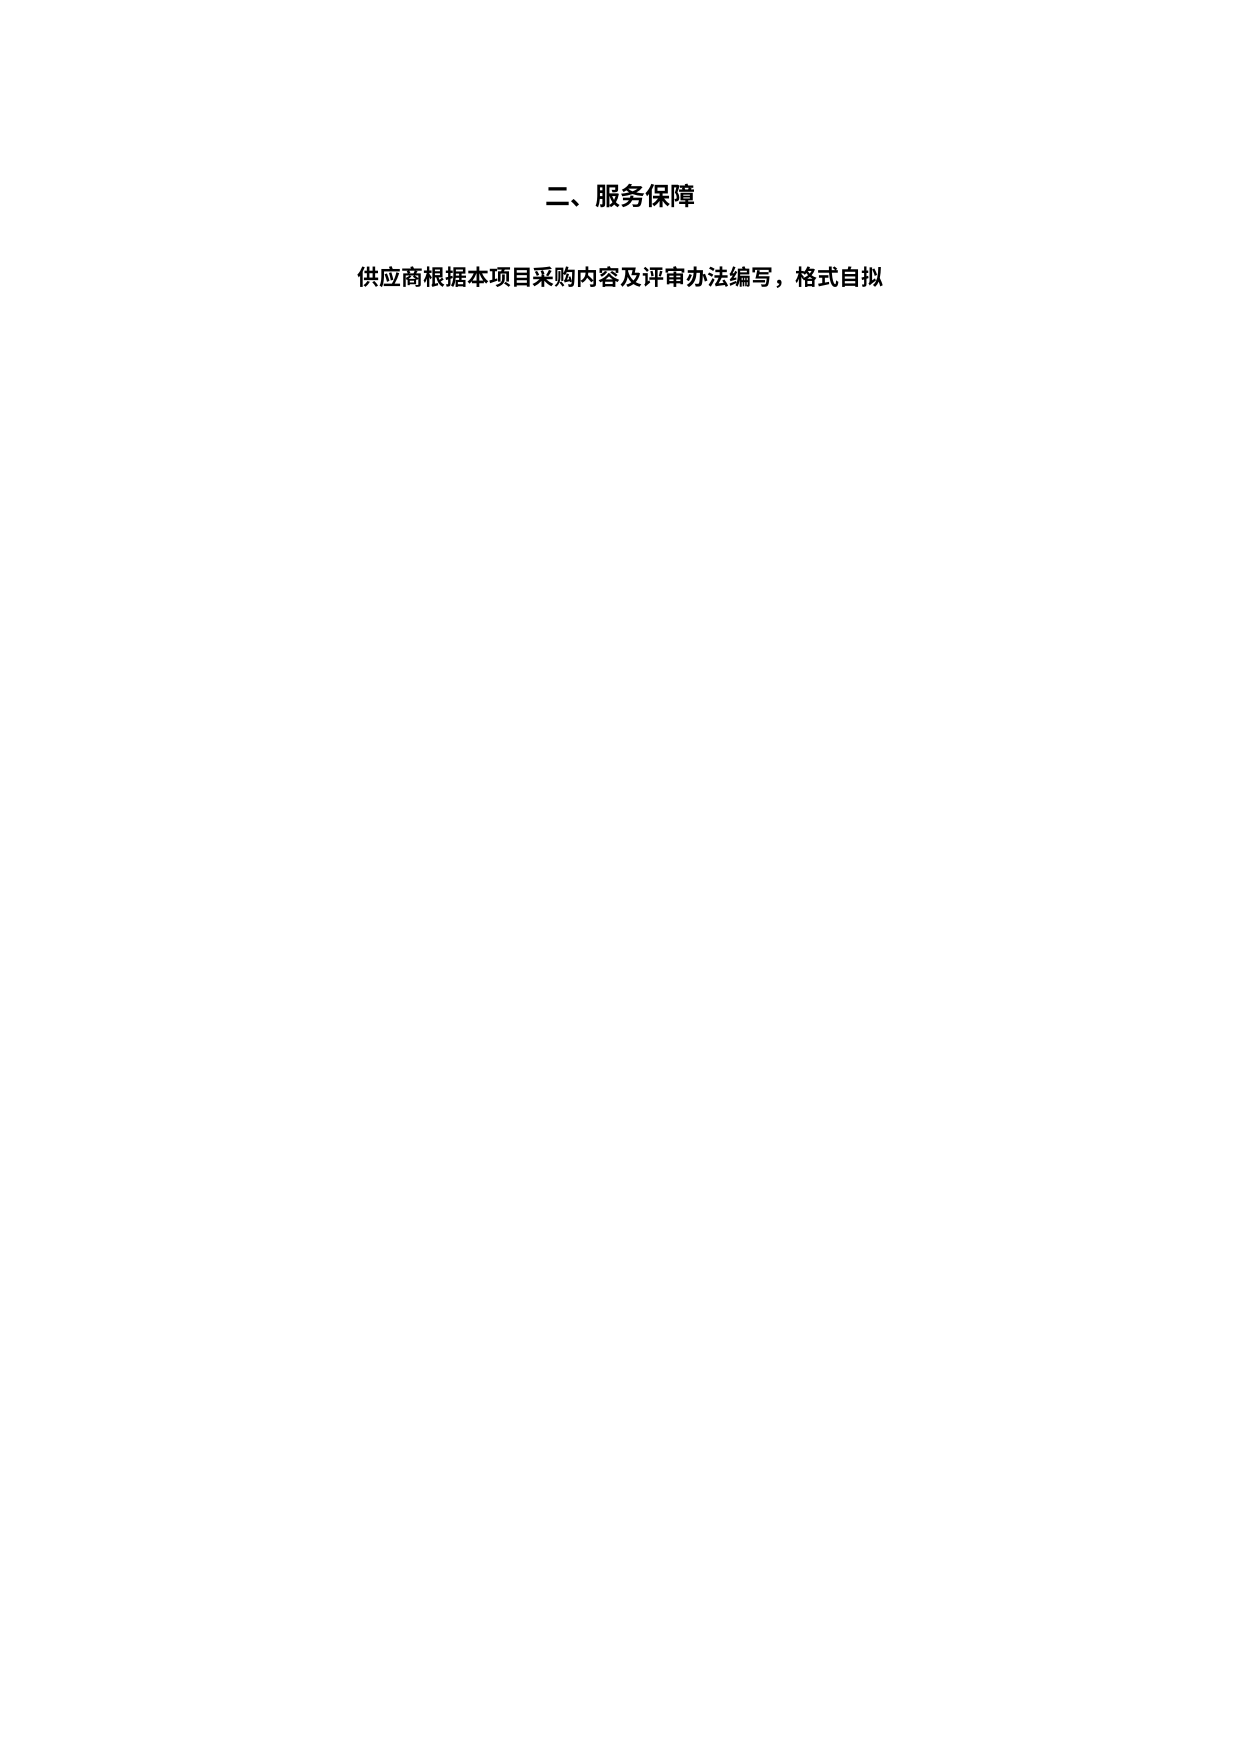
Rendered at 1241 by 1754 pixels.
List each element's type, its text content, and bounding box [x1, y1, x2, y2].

text 二、服务保障 [187, 162, 1053, 227]
text 供应商根据本项目采购内容及评审办法编写，格式自拟 [187, 259, 1053, 292]
